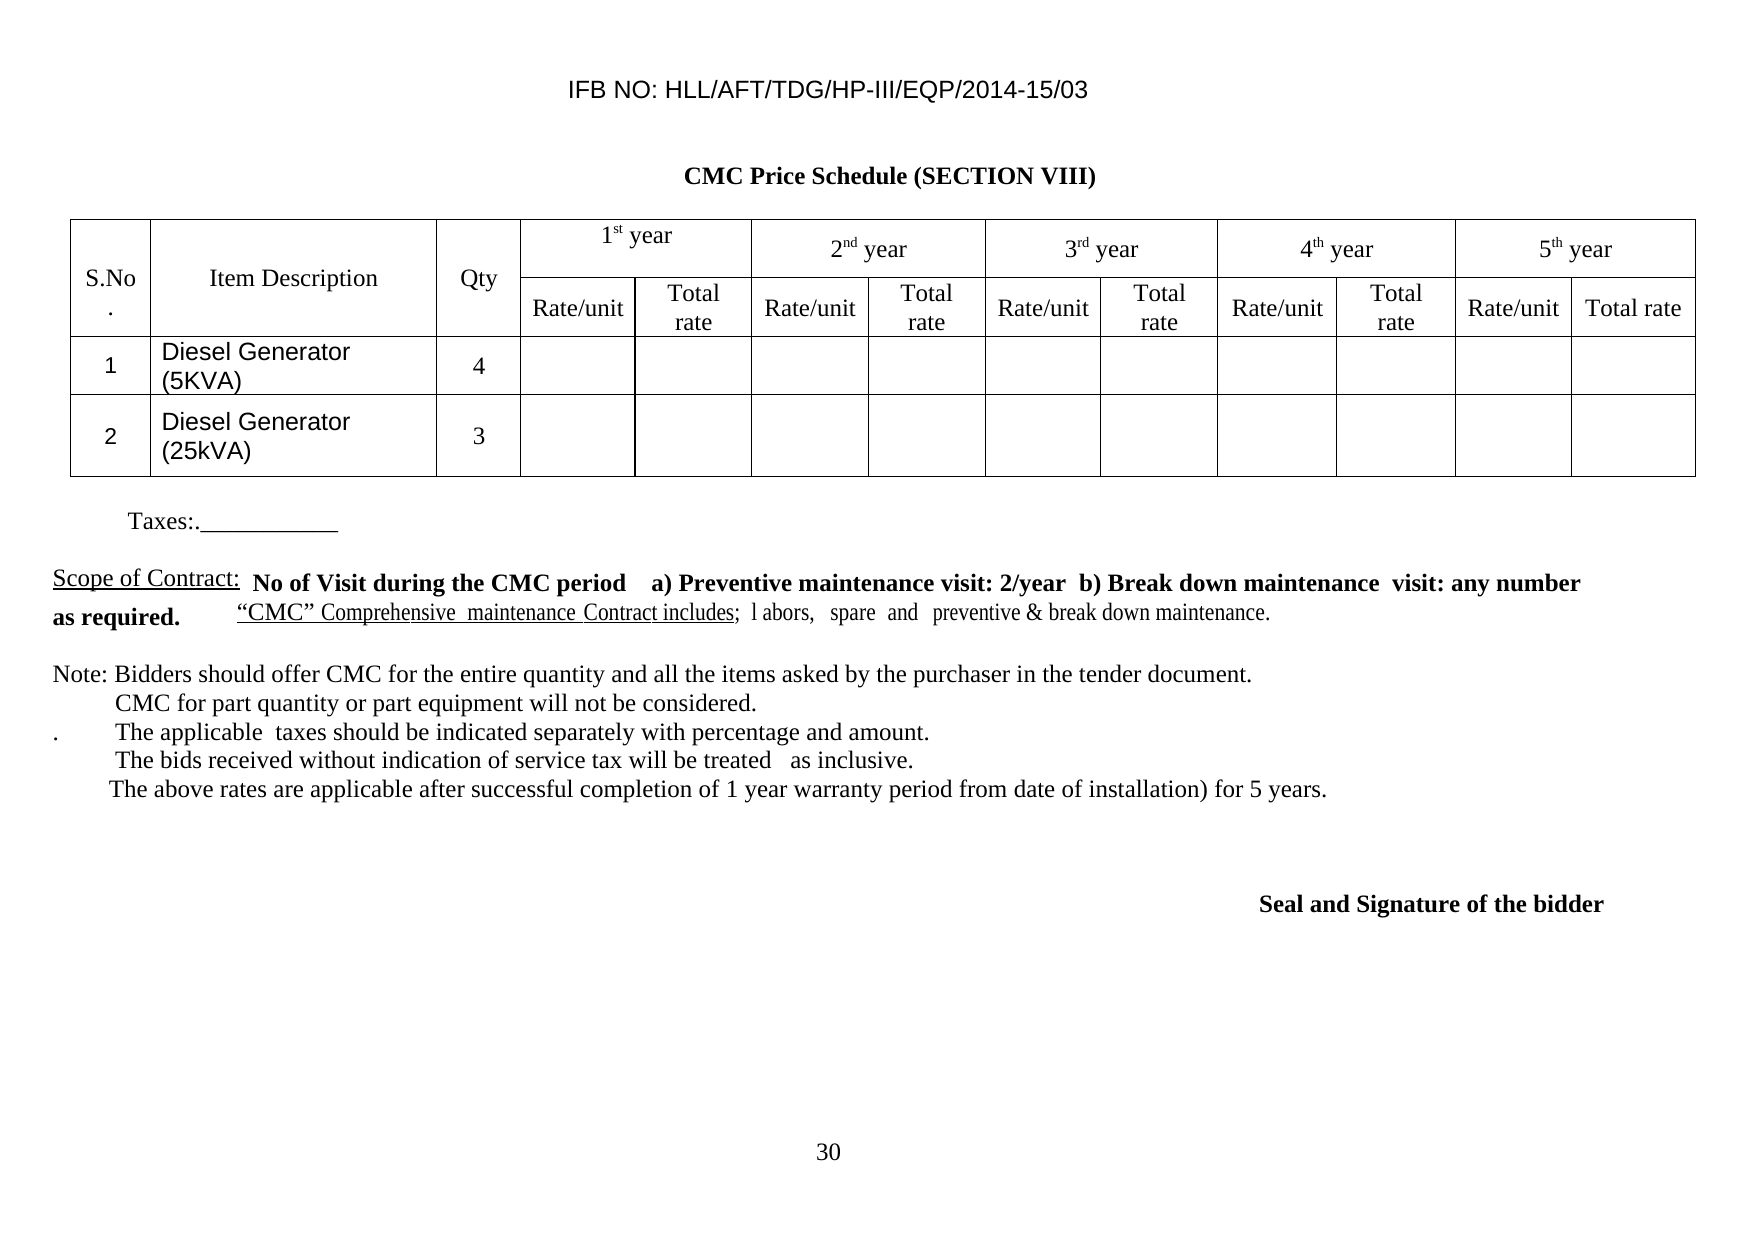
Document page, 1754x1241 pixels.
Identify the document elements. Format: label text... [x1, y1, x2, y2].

table_cell Total rate [636, 278, 751, 336]
text Scope of Contract: No of Visit during the CMC period a) Preventive maintenance visit: 2/year b) Break down maintenance visit: any number as required. “CMC” Comprehensive maintenance Contract includes; labors, spare and preventive & break down maintenance. [52, 563, 1604, 631]
table_cell [636, 395, 751, 476]
table_cell [869, 337, 985, 394]
table_header 2nd year [752, 220, 985, 277]
table_cell Total rate [1572, 278, 1695, 336]
text CMC Price Schedule (SECTION VIII) [577, 161, 1604, 190]
table_cell [986, 395, 1100, 476]
table_cell [1572, 337, 1695, 394]
table_cell Diesel Generator (5KVA) [151, 337, 436, 394]
table_cell [636, 337, 751, 394]
table_cell Rate/unit [1456, 278, 1571, 336]
table_header 4th year [1218, 220, 1455, 277]
text The bids received without indication of service tax will be treated as inclusive. [52, 746, 1604, 774]
table_header 5th year [1456, 220, 1695, 277]
table_cell Rate/unit [1218, 278, 1336, 336]
table_cell [1456, 337, 1571, 394]
table_cell [986, 337, 1100, 394]
text . The applicable taxes should be indicated separately with percentage and amount. [52, 717, 1604, 746]
table_header S.No. [71, 220, 150, 336]
table_header 1st year [521, 220, 751, 277]
table_cell [1218, 337, 1336, 394]
table_cell [1101, 337, 1217, 394]
table_header 3rd year [986, 220, 1217, 277]
table_cell [521, 395, 634, 476]
table_cell Rate/unit [986, 278, 1100, 336]
table_cell 4 [437, 337, 520, 394]
text Note: Bidders should offer CMC for the entire quantity and all the items asked by the purchaser in the tender document. [52, 659, 1604, 688]
text Taxes:.___________ [52, 506, 1604, 535]
text CMC for part quantity or part equipment will not be considered. [52, 688, 1604, 717]
table_cell 2 [71, 395, 150, 476]
table_cell Rate/unit [752, 278, 868, 336]
table_cell Total rate [869, 278, 985, 336]
table_cell [752, 337, 868, 394]
table_cell [752, 395, 868, 476]
text The above rates are applicable after successful completion of 1 year warranty period from date of installation) for 5 years. [52, 774, 1604, 803]
table_header Item Description [151, 220, 436, 336]
table_cell [869, 395, 985, 476]
table_cell [1572, 395, 1695, 476]
table_cell [1101, 395, 1217, 476]
table_cell Diesel Generator (25kVA) [151, 395, 436, 476]
table_cell [1456, 395, 1571, 476]
table_cell 3 [437, 395, 520, 476]
table_header Qty [437, 220, 520, 336]
table_cell [1337, 337, 1455, 394]
table_cell Rate/unit [521, 278, 634, 336]
table_cell Total rate [1101, 278, 1217, 336]
table_cell 1 [71, 337, 150, 394]
table_cell [1218, 395, 1336, 476]
text Seal and Signature of the bidder [52, 889, 1604, 918]
table_cell Total rate [1337, 278, 1455, 336]
table_cell [521, 337, 634, 394]
table_cell [1337, 395, 1455, 476]
